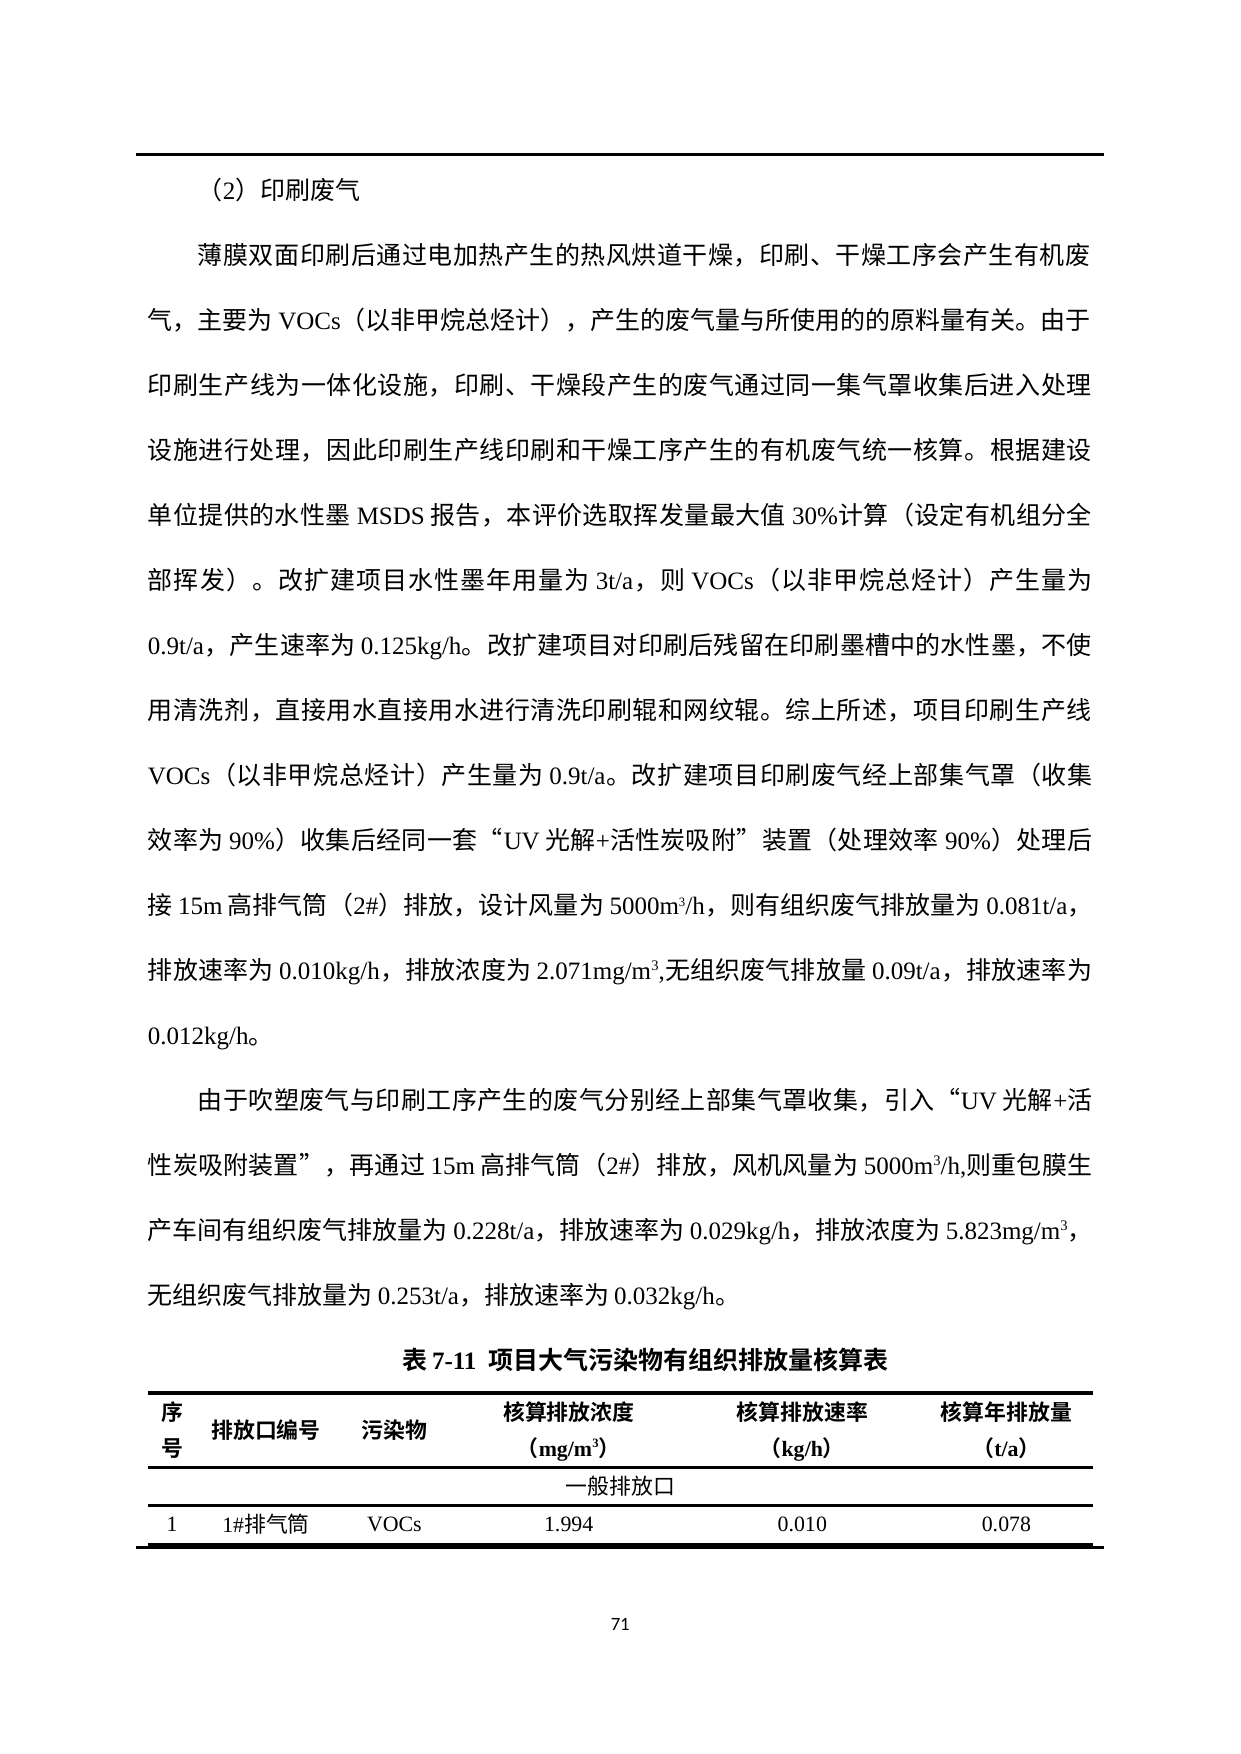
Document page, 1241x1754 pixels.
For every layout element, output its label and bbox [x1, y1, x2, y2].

table_header [136, 156, 1104, 1546]
